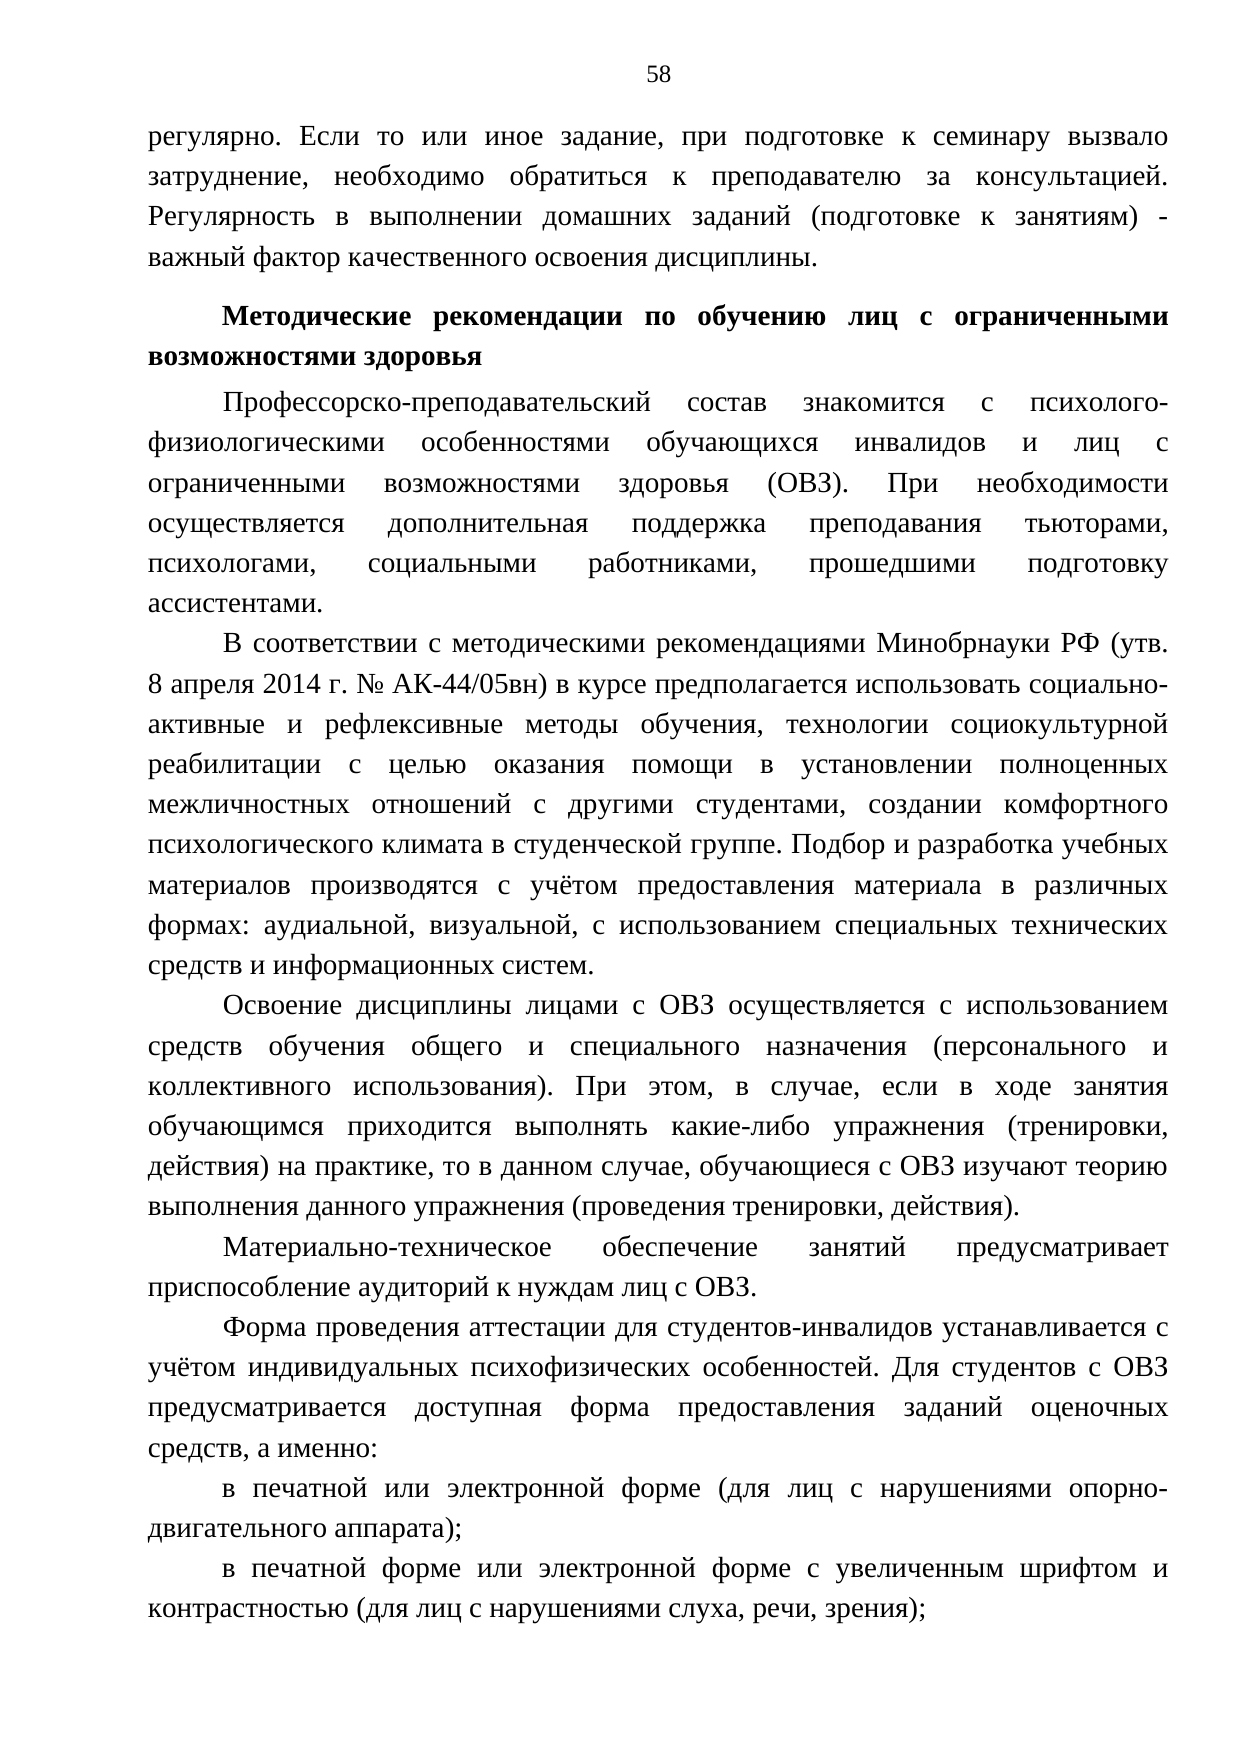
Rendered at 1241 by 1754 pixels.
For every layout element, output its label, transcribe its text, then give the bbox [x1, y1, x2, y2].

text В соответствии с методическими рекомендациями Минобрнауки РФ (утв. 8 апреля 2014 г. № АК-44/05вн) в курсе предполагается использовать социально-активные и рефлексивные методы обучения, технологии социокультурной реабилитации с целью оказания помощи в установлении полноценных межличностных отношений с другими студентами, создании комфортного психологического климата в студенческой группе. Подбор и разработка учебных материалов производятся с учётом предоставления материала в различных формах: аудиальной, визуальной, с использованием специальных технических средств и информационных систем. [148, 626, 1169, 981]
text Материально-техническое обеспечение занятий предусматривает приспособление аудиторий к нуждам лиц с ОВЗ. [148, 1229, 1169, 1302]
text Освоение дисциплины лицами с ОВЗ осуществляется с использованием средств обучения общего и специального назначения (персонального и коллективного использования). При этом, в случае, если в ходе занятия обучающимся приходится выполнять какие-либо упражнения (тренировки, действия) на практике, то в данном случае, обучающиеся с ОВЗ изучают теорию выполнения данного упражнения (проведения тренировки, действия). [148, 987, 1169, 1222]
text в печатной форме или электронной форме с увеличенным шрифтом и контрастностью (для лиц с нарушениями слуха, речи, зрения); [148, 1550, 1169, 1624]
text Методические рекомендации по обучению лиц с ограниченными возможностями здоровья [148, 298, 1169, 371]
text Профессорско-преподавательский состав знакомится с психолого-физиологическими особенностями обучающихся инвалидов и лиц с ограниченными возможностями здоровья (ОВЗ). При необходимости осуществляется дополнительная поддержка преподавания тьюторами, психологами, социальными работниками, прошедшими подготовку ассистентами. [148, 384, 1169, 619]
text Форма проведения аттестации для студентов-инвалидов устанавливается с учётом индивидуальных психофизических особенностей. Для студентов с ОВЗ предусматривается доступная форма предоставления заданий оценочных средств, а именно: [148, 1309, 1169, 1463]
text в печатной или электронной форме (для лиц с нарушениями опорно-двигательного аппарата); [148, 1470, 1169, 1544]
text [148, 118, 1169, 272]
